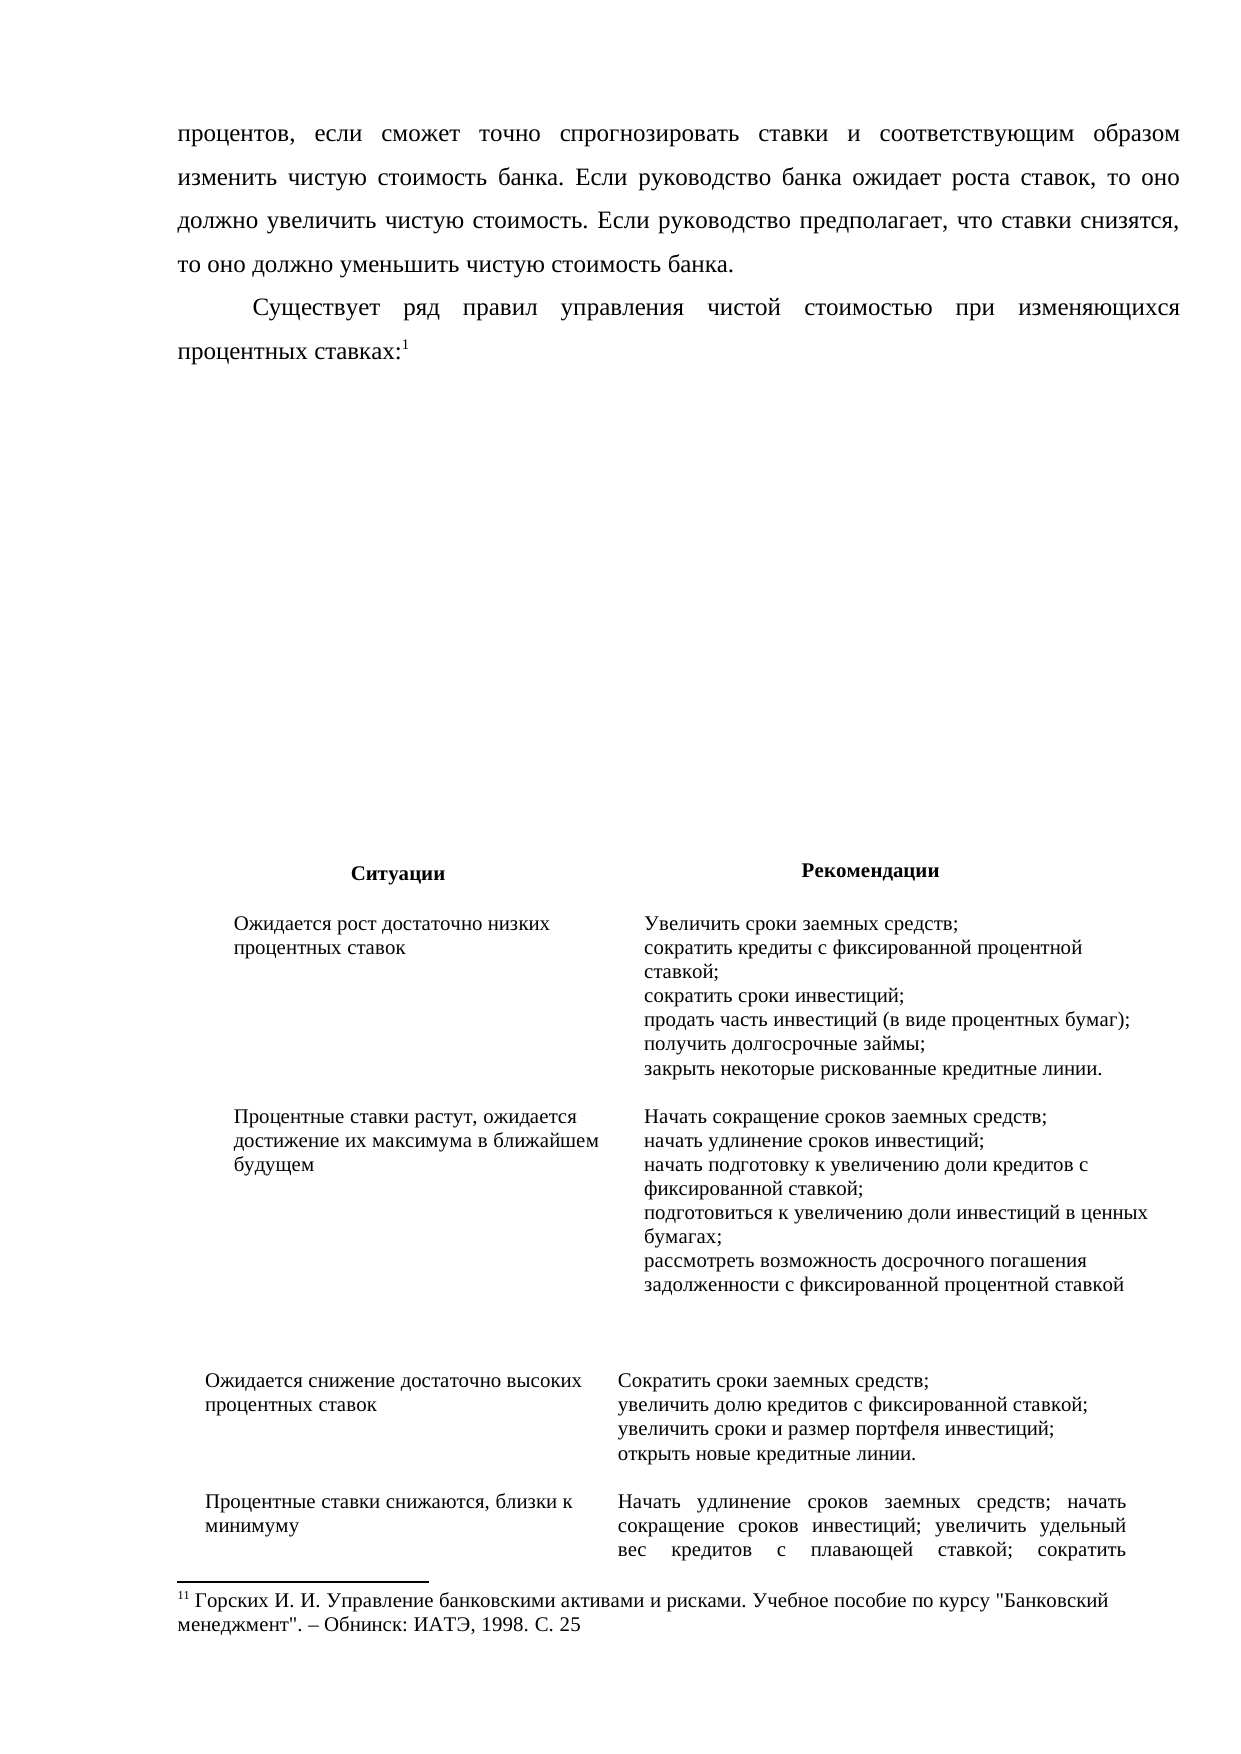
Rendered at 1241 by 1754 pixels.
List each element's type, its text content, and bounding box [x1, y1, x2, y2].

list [177, 118, 1181, 278]
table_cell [194, 1368, 607, 1561]
table_header Рекомендации [605, 858, 1136, 887]
list Существует ряд правил управления чистой стоимостью при изменяющихся процентных ставках:1 [177, 292, 1181, 365]
table_cell Ожидается рост достаточно низких процентных ставок Процентные ставки растут, ожидается достижение их максимума в ближайшем будущем [223, 887, 633, 1368]
table_cell Увеличить сроки заемных средств; сократить кредиты с фиксированной процентной ставкой; сократить сроки инвестиций; продать часть инвестиций (в виде процентных бумаг); получить долгосрочные займы; закрыть некоторые рискованные кредитные линии. Начать сокращение сроков заемных средств; начать удлинение сроков инвестиций; начать подготовку к увеличению доли кредитов с фиксированной ставкой; подготовиться к увеличению доли инвестиций в ценных бумагах; рассмотреть возможность досрочного погашения задолженности с фиксированной процентной ставкой [633, 887, 1167, 1368]
table_header Ситуации [191, 858, 604, 887]
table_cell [607, 1368, 1138, 1561]
